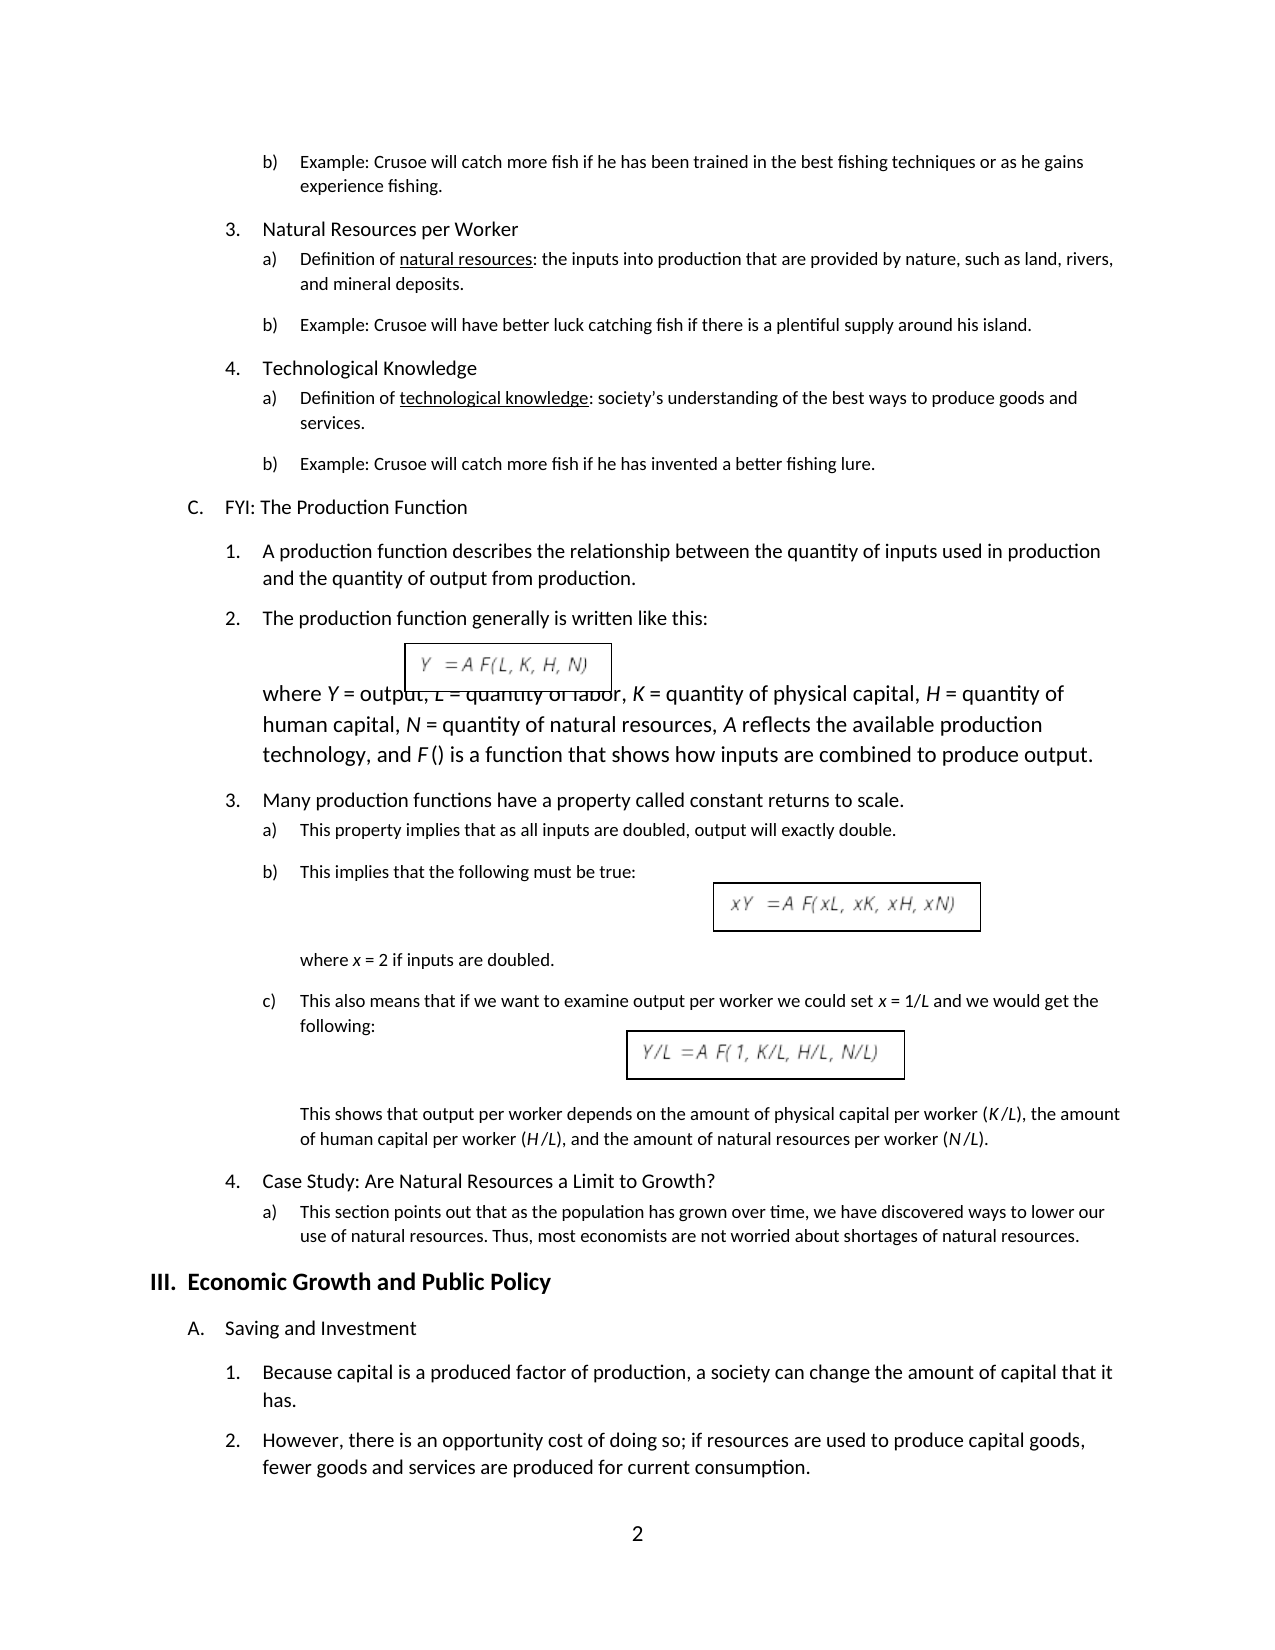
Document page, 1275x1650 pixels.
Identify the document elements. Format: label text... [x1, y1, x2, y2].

subtitle Natural Resources per Worker [225, 216, 1125, 241]
subtitle This also means that if we want to examine output per worker we could set x = 1/L and we would get the following: [262, 989, 1125, 1037]
subtitle The production function generally is written like this: [225, 605, 1125, 631]
subtitle Many production functions have a property called constant returns to scale. [225, 787, 1125, 812]
subtitle Economic Growth and Public Policy [150, 1266, 1125, 1296]
subtitle Technological Knowledge [225, 355, 1125, 380]
subtitle Definition of natural resources: the inputs into production that are provided by nature, such as land, rivers, and mineral deposits. [262, 248, 1125, 295]
subtitle However, there is an opportunity cost of doing so; if resources are used to produce capital goods, fewer goods and services are produced for current consumption. [225, 1427, 1125, 1480]
subtitle Example: Crusoe will catch more fish if he has invented a better fishing lure. [262, 453, 1125, 476]
text where Y = output, L = quantity of labor, K = quantity of physical capital, H = quantity of human capital, N = quantity of natural resources, A reflects the available production technology, and F () is a function that shows how inputs are combined to produce output. [225, 679, 1125, 768]
subtitle This property implies that as all inputs are doubled, output will exactly double. [262, 818, 1125, 841]
subtitle FYI: The Production Function [187, 494, 1125, 519]
subtitle Case Study: Are Natural Resources a Limit to Growth? [225, 1168, 1125, 1194]
subtitle This shows that output per worker depends on the amount of physical capital per worker (K /L), the amount of human capital per worker (H /L), and the amount of natural resources per worker (N /L). [300, 1102, 1125, 1150]
subtitle A production function describes the relationship between the quantity of inputs used in production and the quantity of output from production. [225, 538, 1125, 591]
subtitle Example: Crusoe will catch more fish if he has been trained in the best fishing techniques or as he gains experience fishing. [262, 150, 1125, 198]
subtitle This implies that the following must be true: [262, 860, 1125, 883]
subtitle Example: Crusoe will have better luck catching fish if there is a plentiful supply around his island. [262, 314, 1125, 337]
subtitle Saving and Investment [187, 1316, 1125, 1341]
subtitle This section points out that as the population has grown over time, we have discovered ways to lower our use of natural resources. Thus, most economists are not worried about shortages of natural resources. [262, 1200, 1125, 1247]
subtitle where x = 2 if inputs are doubled. [300, 948, 1125, 971]
subtitle Because capital is a produced factor of production, a society can change the amount of capital that it has. [225, 1359, 1125, 1412]
subtitle Definition of technological knowledge: society’s understanding of the best ways to produce goods and services. [262, 387, 1125, 434]
